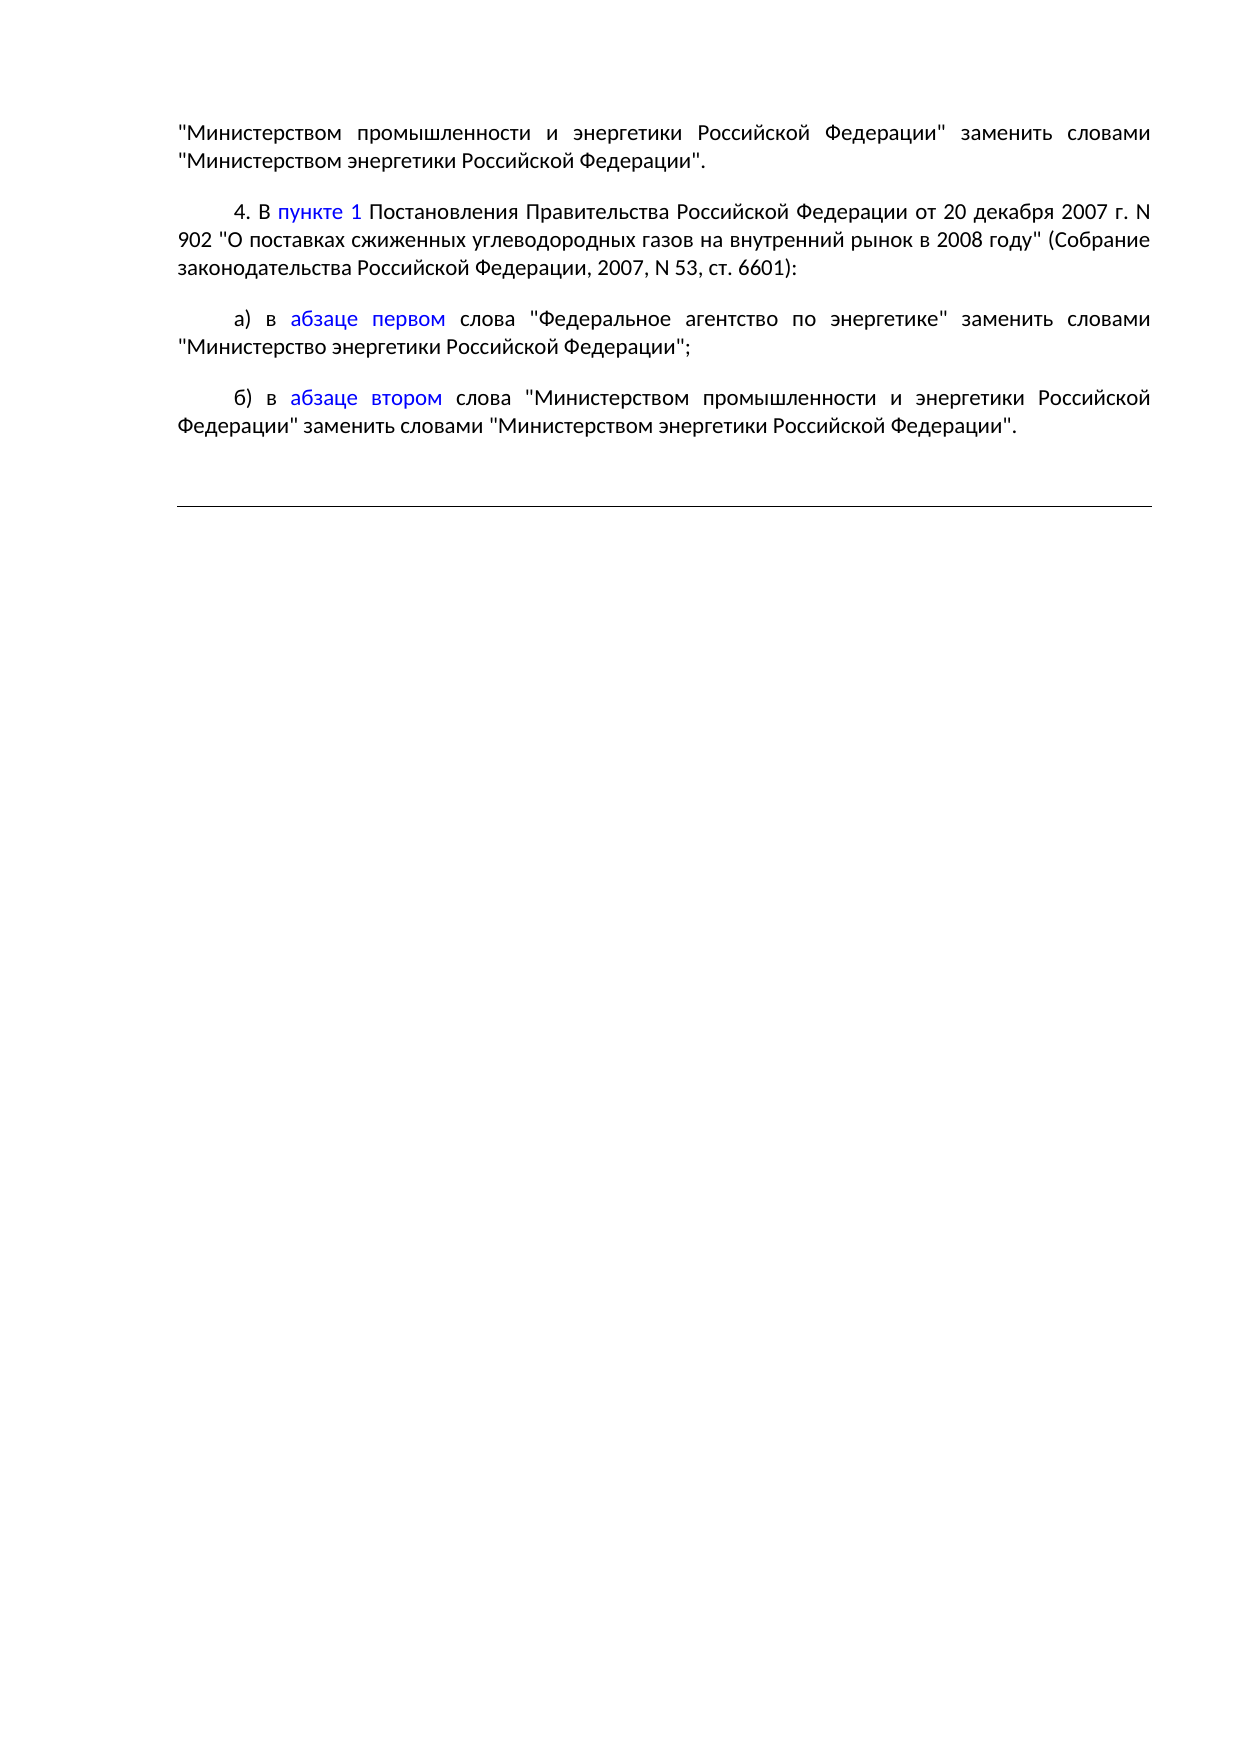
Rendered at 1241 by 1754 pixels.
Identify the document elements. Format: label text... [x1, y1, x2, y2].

text 4. В пункте 1 Постановления Правительства Российской Федерации от 20 декабря 2007 г. N 902 "О поставках сжиженных углеводородных газов на внутренний рынок в 2008 году" (Собрание законодательства Российской Федерации, 2007, N 53, ст. 6601): [177, 197, 1152, 281]
text б) в абзаце втором слова "Министерством промышленности и энергетики Российской Федерации" заменить словами "Министерством энергетики Российской Федерации". [177, 383, 1152, 439]
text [177, 118, 1152, 174]
text а) в абзаце первом слова "Федеральное агентство по энергетике" заменить словами "Министерство энергетики Российской Федерации"; [177, 304, 1152, 360]
